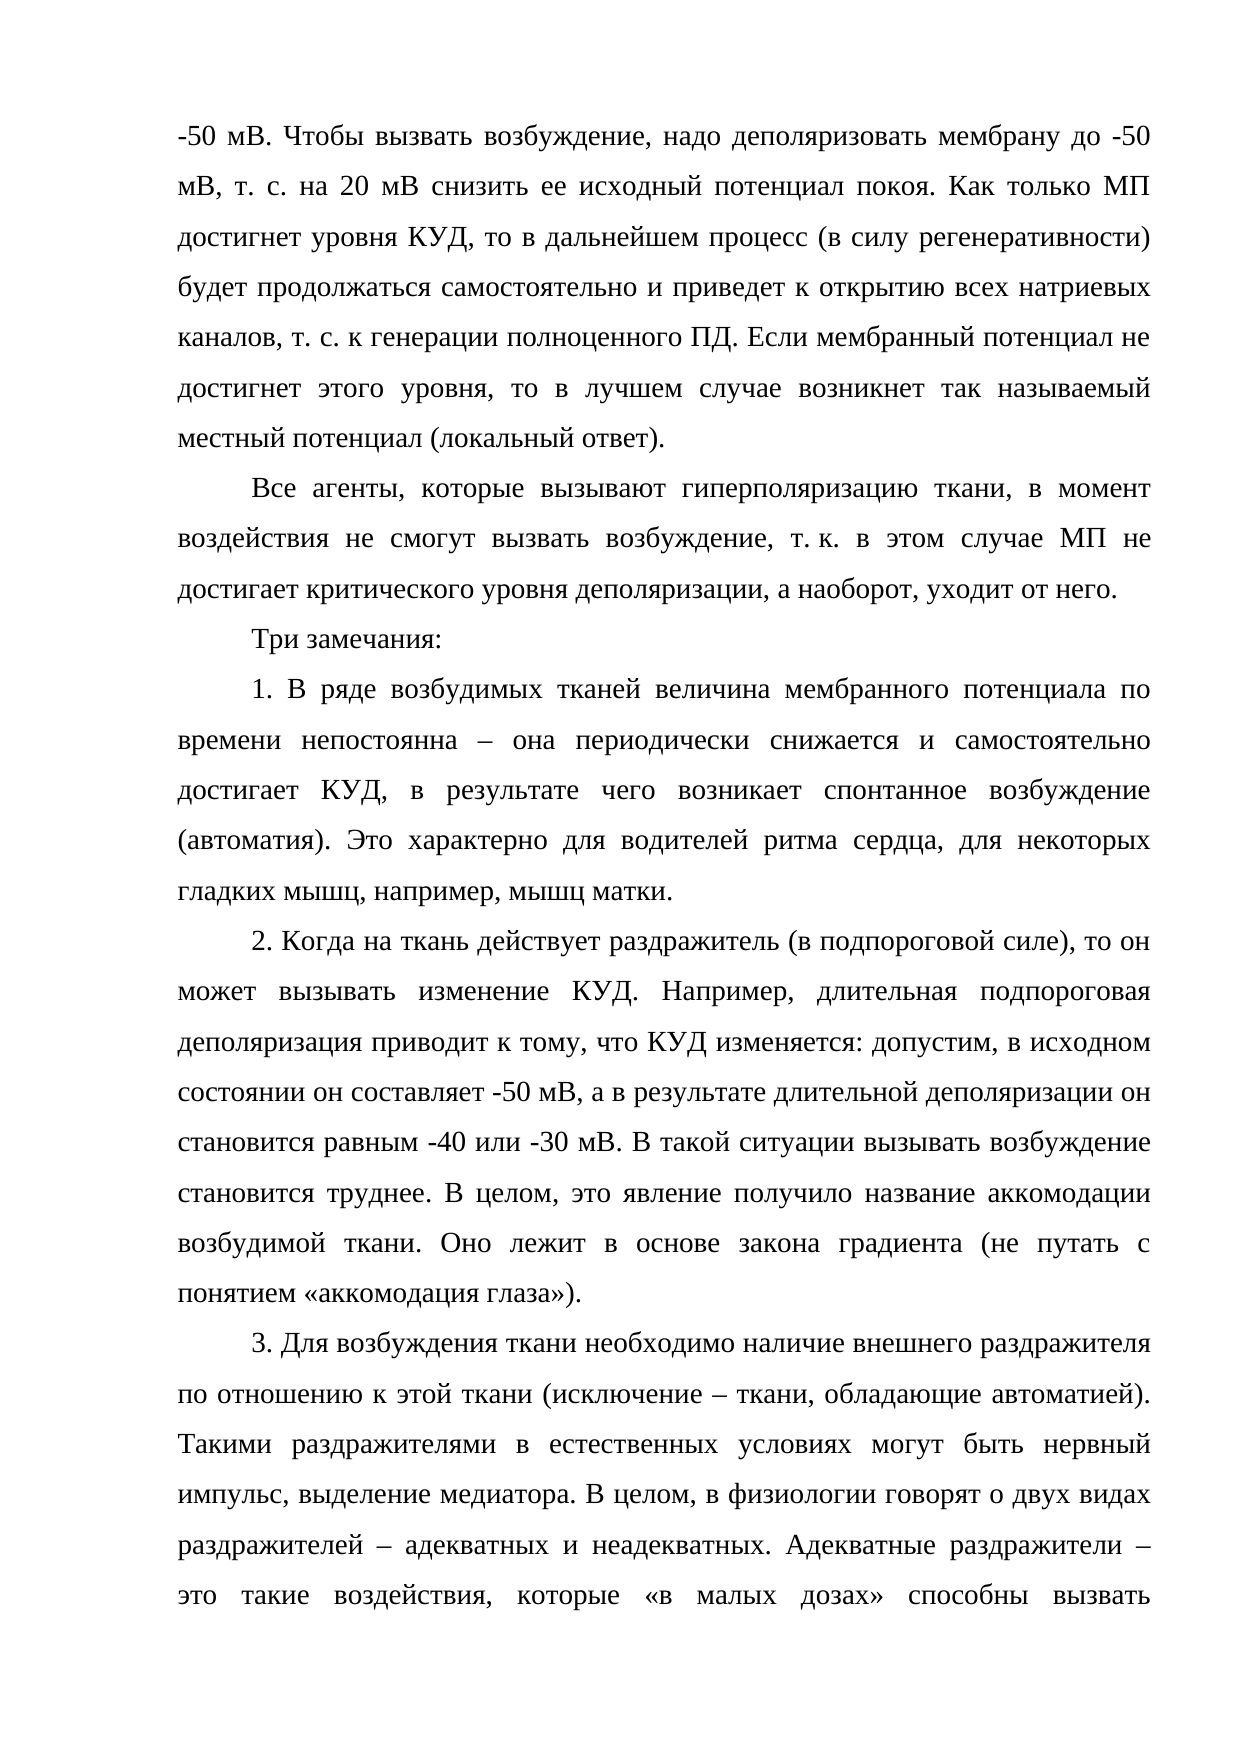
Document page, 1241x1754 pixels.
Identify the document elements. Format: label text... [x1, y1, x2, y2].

text Три замечания: [177, 621, 1152, 655]
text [177, 118, 1152, 453]
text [177, 1326, 1152, 1611]
text Все агенты, которые вызывают гиперполяризацию ткани, в момент воздействия не смогут вызвать возбуждение, т. к. в этом случае МП не достигает критического уровня деполяризации, а наоборот, уходит от него. [177, 470, 1152, 604]
text 1. В ряде возбудимых тканей величина мембранного потенциала по времени непостоянна – она периодически снижается и самостоятельно достигает КУД, в результате чего возникает спонтанное возбуждение (автоматия). Это характерно для водителей ритма сердца, для некоторых гладких мышц, например, мышц матки. [177, 672, 1152, 906]
text 2. Когда на ткань действует раздражитель (в подпороговой силе), то он может вызывать изменение КУД. Например, длительная подпороговая деполяризация приводит к тому, что КУД изменяется: допустим, в исходном состоянии он составляет -50 мВ, а в результате длительной деполяризации он становится равным -40 или -30 мВ. В такой ситуации вызывать возбуждение становится труднее. В целом, это явление получило название аккомодации возбудимой ткани. Оно лежит в основе закона градиента (не путать с понятием «аккомодация глаза»). [177, 923, 1152, 1309]
